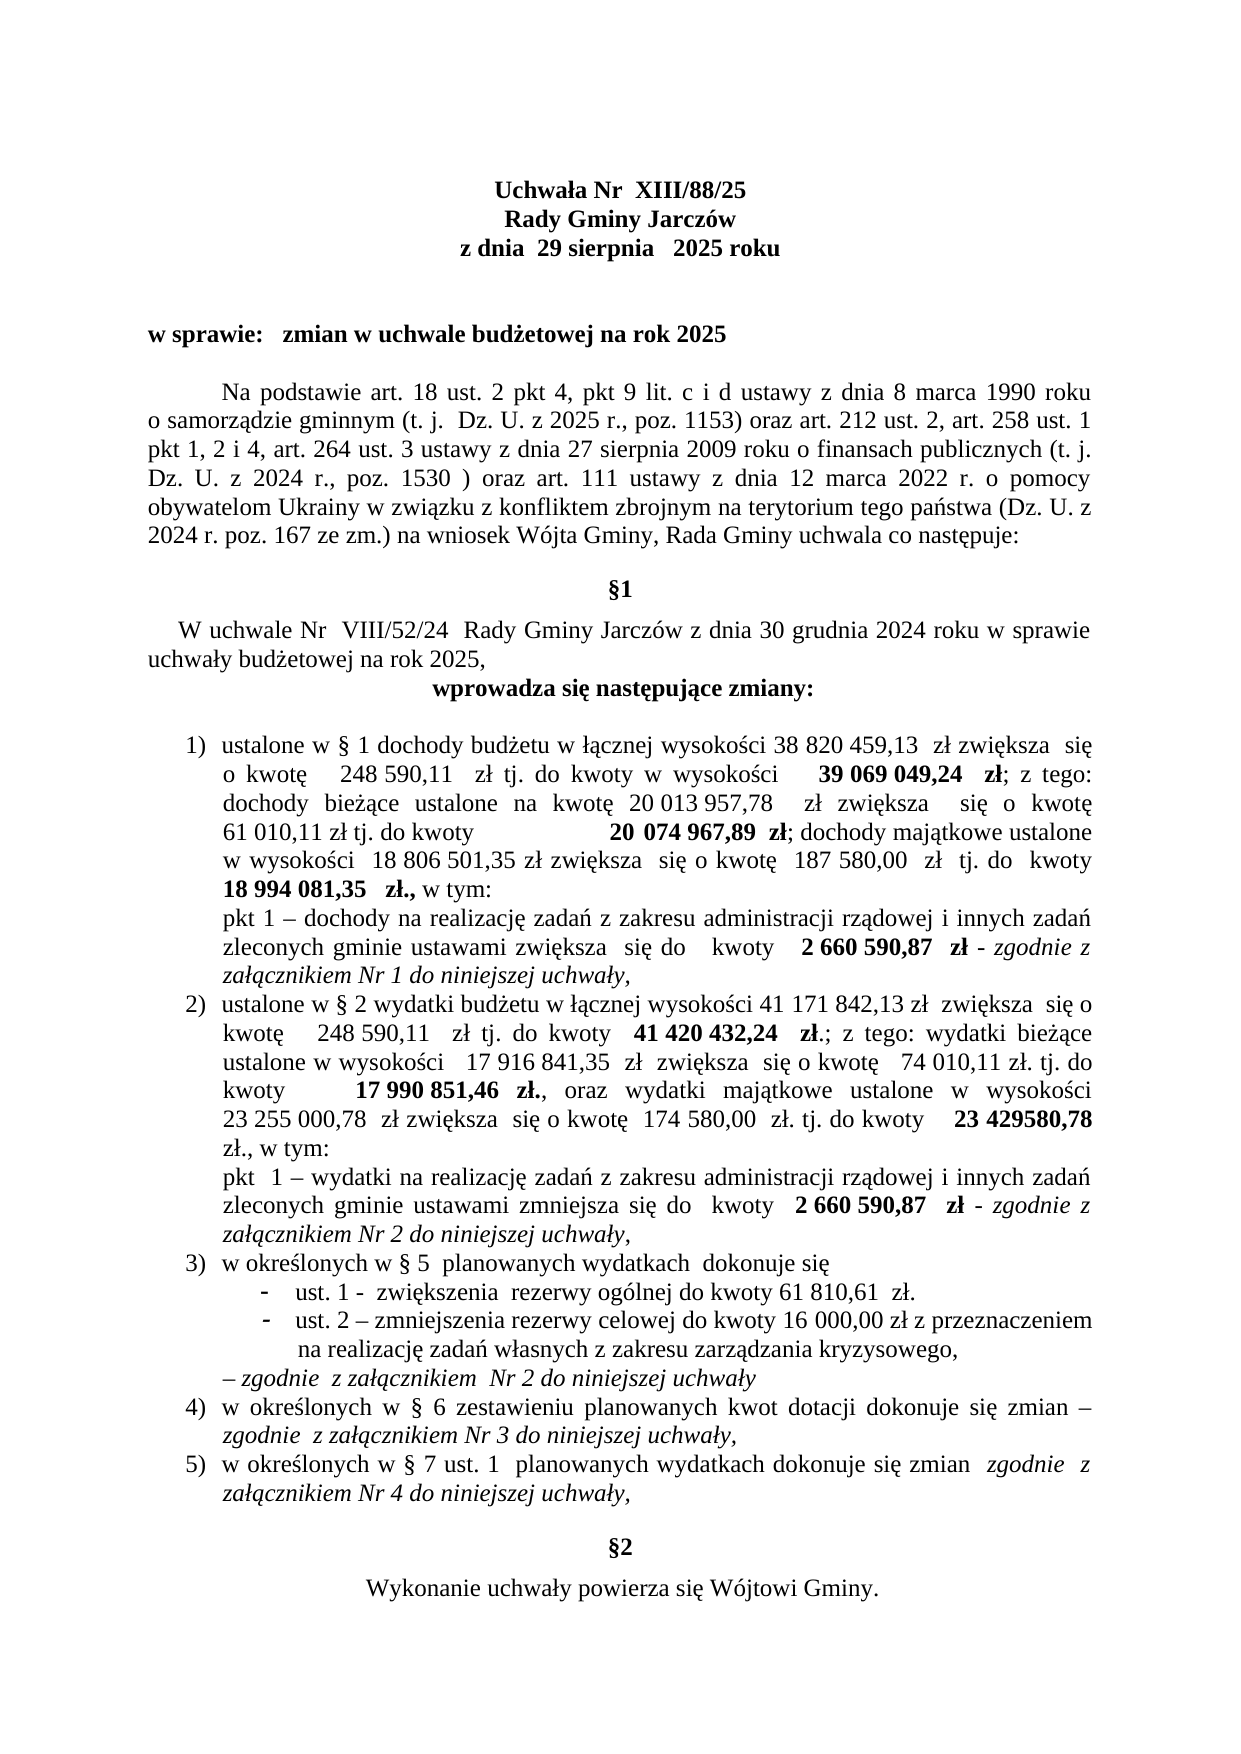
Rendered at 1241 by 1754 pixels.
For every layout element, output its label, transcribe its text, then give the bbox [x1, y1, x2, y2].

list ustalone w § 2 wydatki budżetu w łącznej wysokości 41 171 842,13 zł zwiększa się o kwotę 248 590,11 zł tj. do kwoty 41 420 432,24 zł.; z tego: wydatki bieżące ustalone w wysokości 17 916 841,35 zł zwiększa się o kwotę 74 010,11 zł. tj. do kwoty 17 990 851,46 zł., oraz wydatki majątkowe ustalone w wysokości 23 255 000,78 zł zwiększa się o kwotę 174 580,00 zł. tj. do kwoty 23 429580,78 zł., w tym: [185, 989, 1093, 1162]
list – zgodnie z załącznikiem Nr 2 do niniejszej uchwały [223, 1363, 1093, 1392]
text wprowadza się następujące zmiany: [148, 673, 1093, 702]
text w sprawie: zmian w uchwale budżetowej na rok 2025 [148, 319, 1093, 348]
list ustalone w § 1 dochody budżetu w łącznej wysokości 38 820 459,13 zł zwiększa się o kwotę 248 590,11 zł tj. do kwoty w wysokości 39 069 049,24 zł; z tego: dochody bieżące ustalone na kwotę 20 013 957,78 zł zwiększa się o kwotę 61 010,11 zł tj. do kwoty 20 074 967,89 zł; dochody majątkowe ustalone w wysokości 18 806 501,35 zł zwiększa się o kwotę 187 580,00 zł tj. do kwoty 18 994 081,35 zł., w tym: [185, 731, 1093, 903]
text §2 [148, 1532, 1093, 1561]
text Na podstawie art. 18 ust. 2 pkt 4, pkt 9 lit. c i d ustawy z dnia 8 marca 1990 roku o samorządzie gminnym (t. j. Dz. U. z 2025 r., poz. 1153) oraz art. 212 ust. 2, art. 258 ust. 1 pkt 1, 2 i 4, art. 264 ust. 3 ustawy z dnia 27 sierpnia 2009 roku o finansach publicznych (t. j. Dz. U. z 2024 r., poz. 1530 ) oraz art. 111 ustawy z dnia 12 marca 2022 r. o pomocy obywatelom Ukrainy w związku z konfliktem zbrojnym na terytorium tego państwa (Dz. U. z 2024 r. poz. 167 ze zm.) na wniosek Wójta Gminy, Rada Gminy uchwala co następuje: [148, 377, 1093, 549]
text §1 [148, 574, 1093, 603]
list pkt 1 – wydatki na realizację zadań z zakresu administracji rządowej i innych zadań zleconych gminie ustawami zmniejsza się do kwoty 2 660 590,87 zł - zgodnie z załącznikiem Nr 2 do niniejszej uchwały, [223, 1162, 1093, 1248]
text W uchwale Nr VIII/52/24 Rady Gminy Jarczów z dnia 30 grudnia 2024 roku w sprawie uchwały budżetowej na rok 2025, [148, 616, 1093, 673]
list w określonych w § 7 ust. 1 planowanych wydatkach dokonuje się zmian zgodnie z załącznikiem Nr 4 do niniejszej uchwały, [185, 1449, 1093, 1507]
list ust. 1 - zwiększenia rezerwy ogólnej do kwoty 61 810,61 zł. [260, 1277, 1093, 1306]
list w określonych w § 6 zestawieniu planowanych kwot dotacji dokonuje się zmian – zgodnie z załącznikiem Nr 3 do niniejszej uchwały, [185, 1392, 1093, 1449]
list w określonych w § 5 planowanych wydatkach dokonuje się [185, 1248, 1093, 1277]
text Uchwała Nr XIII/88/25 [148, 176, 1093, 204]
text Rady Gminy Jarczów [148, 204, 1093, 233]
list ust. 2 – zmniejszenia rezerwy celowej do kwoty 16 000,00 zł z przeznaczeniem na realizację zadań własnych z zakresu zarządzania kryzysowego, [260, 1306, 1093, 1363]
list pkt 1 – dochody na realizację zadań z zakresu administracji rządowej i innych zadań zleconych gminie ustawami zwiększa się do kwoty 2 660 590,87 zł - zgodnie z załącznikiem Nr 1 do niniejszej uchwały, [223, 903, 1093, 989]
text z dnia 29 sierpnia 2025 roku [148, 233, 1093, 262]
text Wykonanie uchwały powierza się Wójtowi Gminy. [152, 1573, 1093, 1602]
